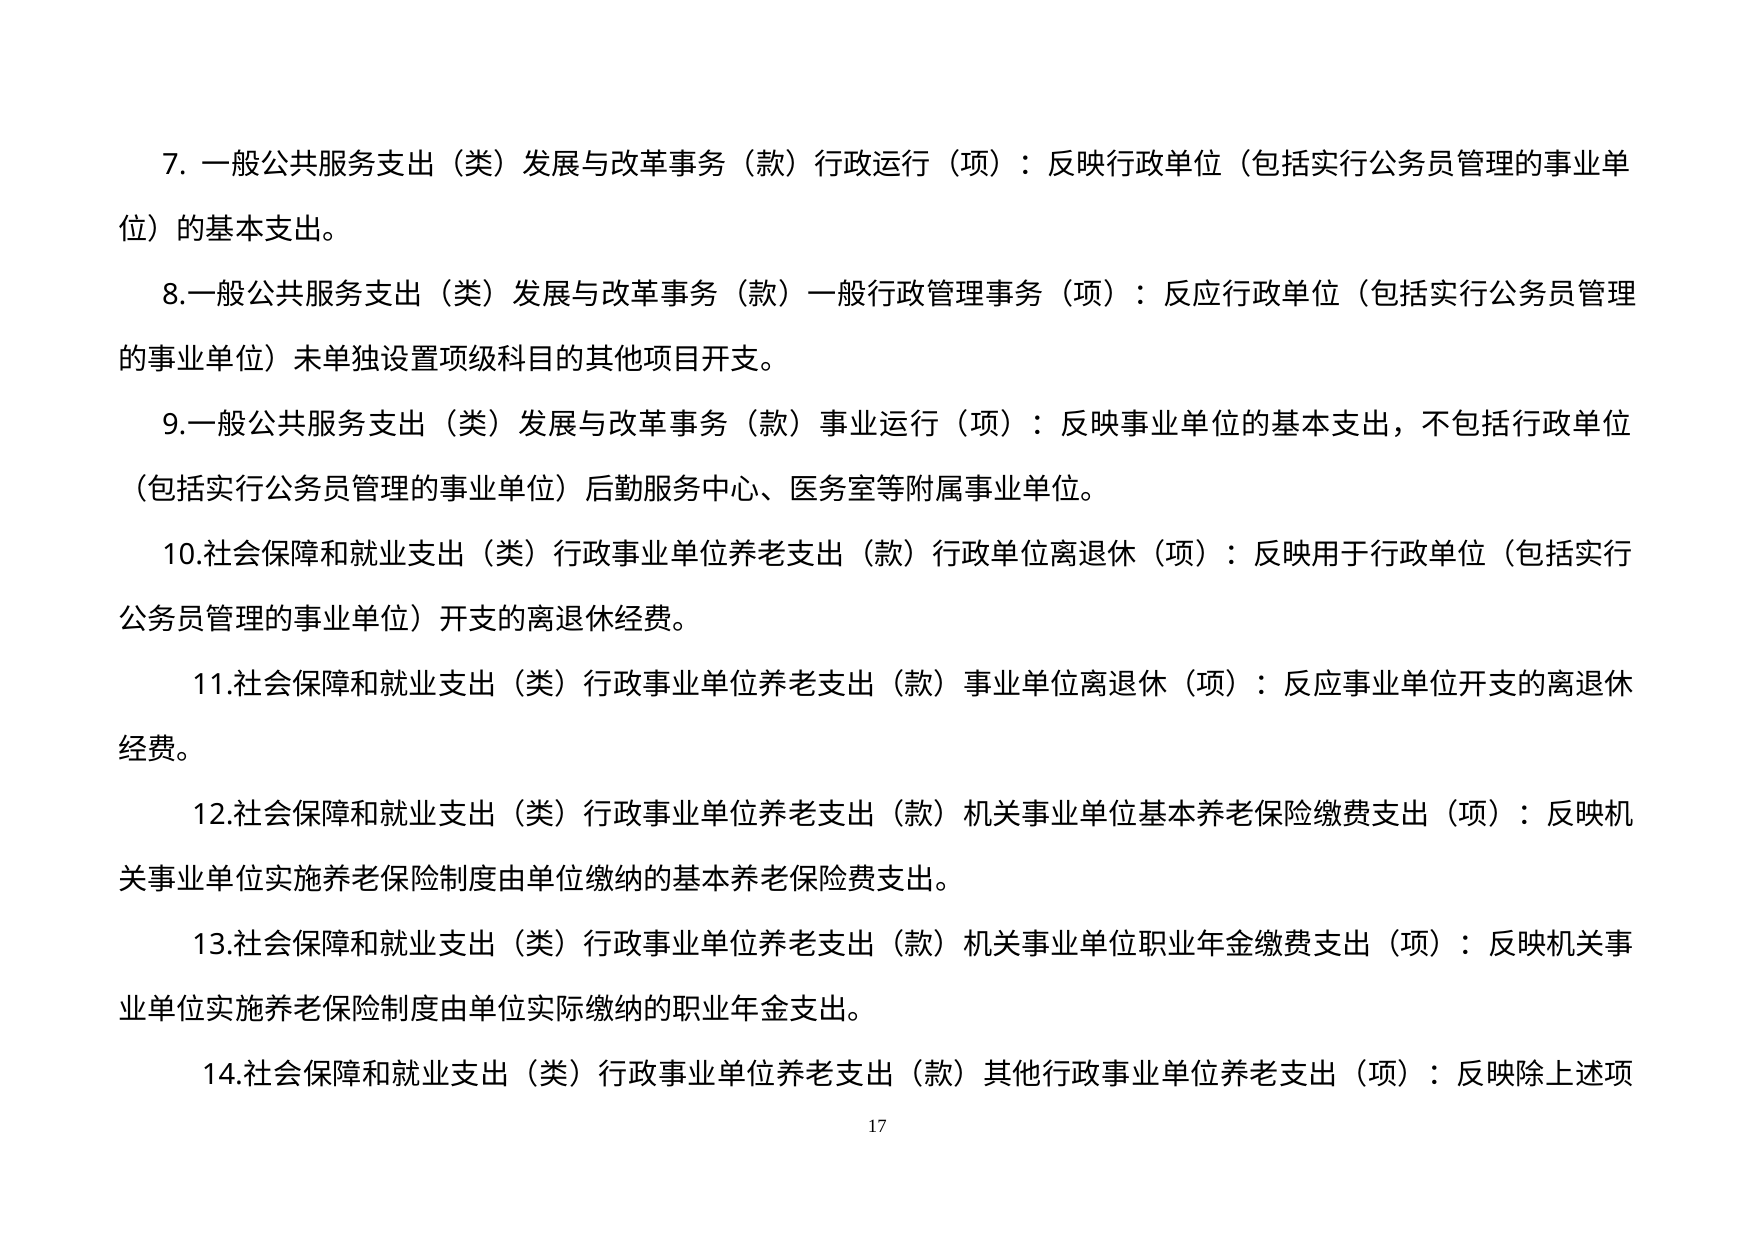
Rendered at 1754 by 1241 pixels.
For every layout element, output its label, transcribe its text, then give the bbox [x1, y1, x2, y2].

text 13.社会保障和就业支出（类）行政事业单位养老支出（款）机关事业单位职业年金缴费支出（项）：反映机关事业单位实施养老保险制度由单位实际缴纳的职业年金支出。 [118, 909, 1636, 1039]
text 11.社会保障和就业支出（类）行政事业单位养老支出（款）事业单位离退休（项）：反应事业单位开支的离退休经费。 [118, 649, 1636, 779]
text 12.社会保障和就业支出（类）行政事业单位养老支出（款）机关事业单位基本养老保险缴费支出（项）：反映机关事业单位实施养老保险制度由单位缴纳的基本养老保险费支出。 [118, 779, 1636, 909]
text 7. 一般公共服务支出（类）发展与改革事务（款）行政运行（项）：反映行政单位（包括实行公务员管理的事业单位）的基本支出。 [118, 129, 1636, 259]
text 8.一般公共服务支出（类）发展与改革事务（款）一般行政管理事务（项）：反应行政单位（包括实行公务员管理的事业单位）未单独设置项级科目的其他项目开支。 [118, 259, 1636, 389]
text 10.社会保障和就业支出（类）行政事业单位养老支出（款）行政单位离退休（项）：反映用于行政单位（包括实行公务员管理的事业单位）开支的离退休经费。 [118, 519, 1636, 649]
text 9.一般公共服务支出（类）发展与改革事务（款）事业运行（项）：反映事业单位的基本支出，不包括行政单位（包括实行公务员管理的事业单位）后勤服务中心、医务室等附属事业单位。 [118, 389, 1636, 519]
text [118, 1039, 1636, 1104]
